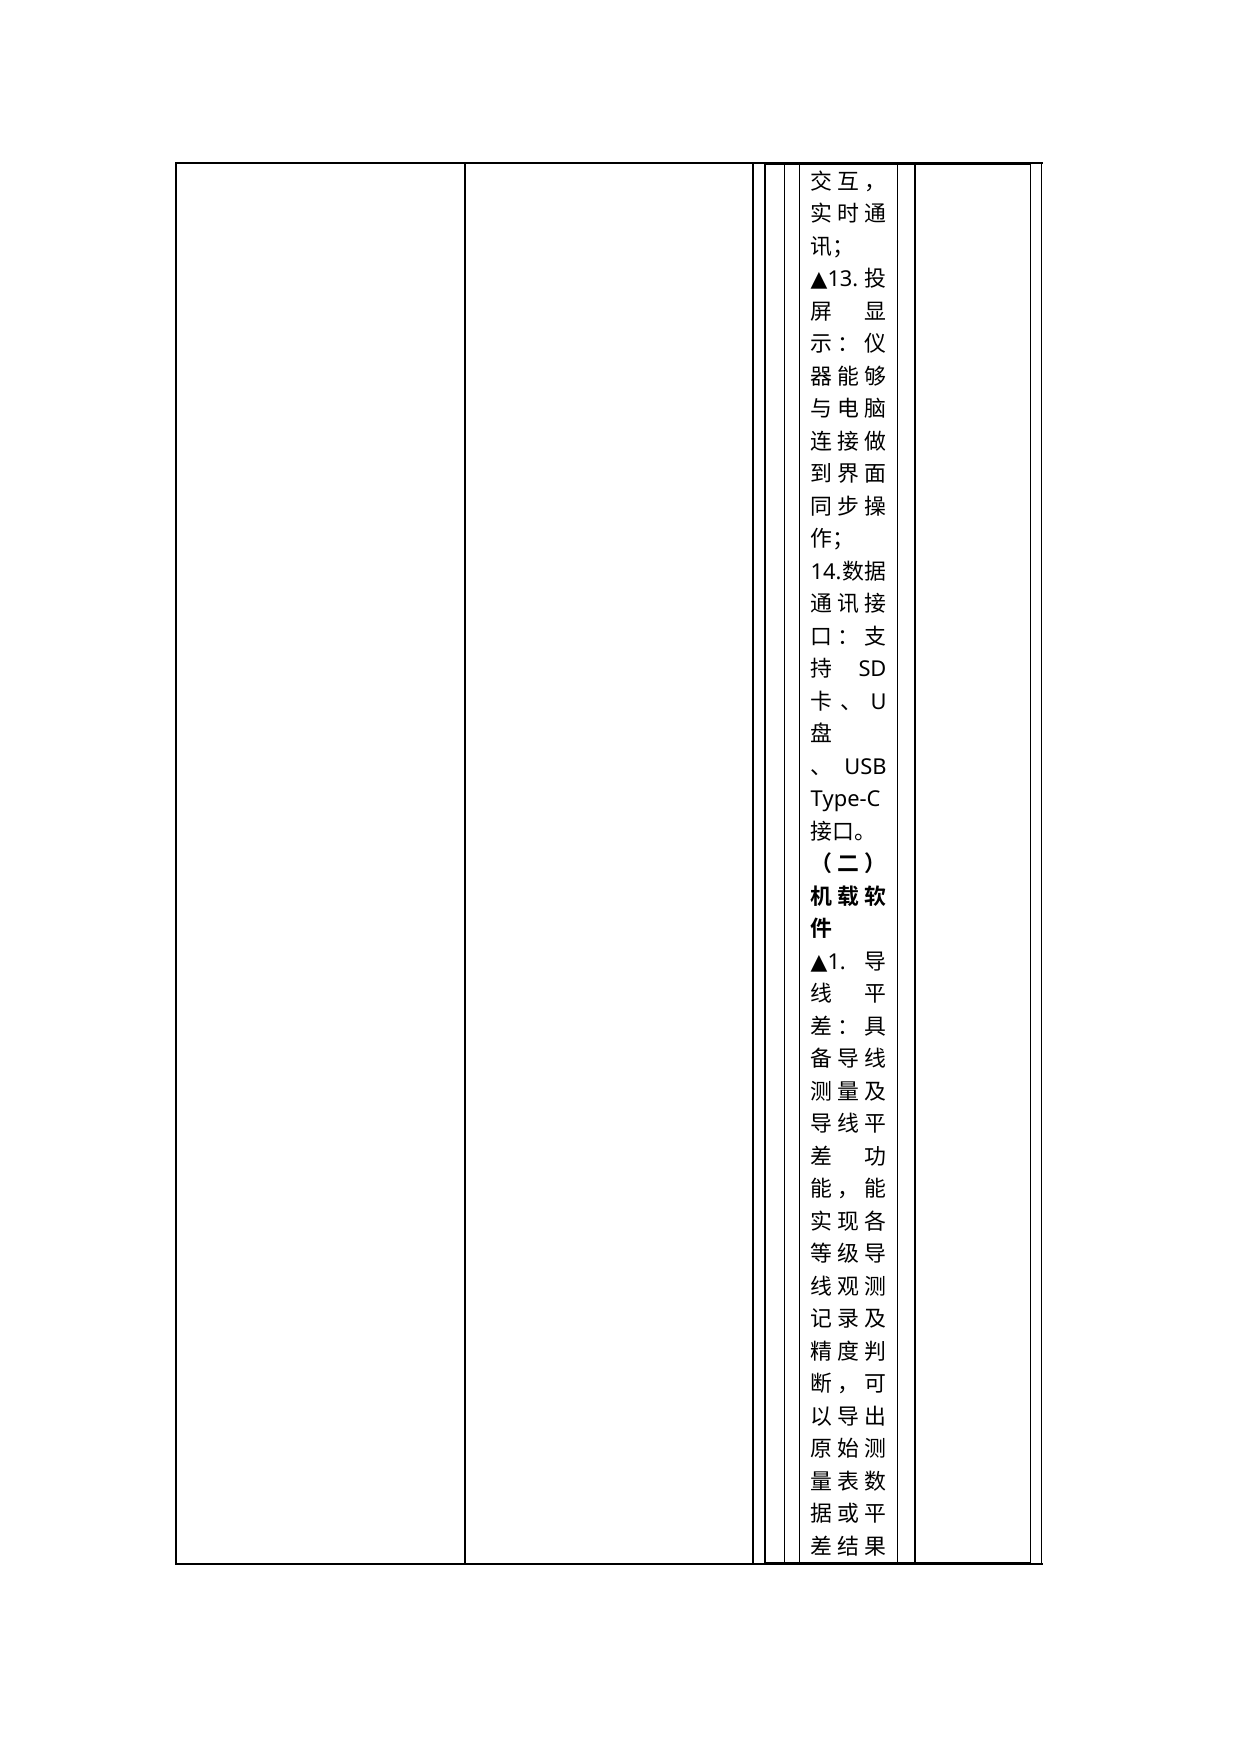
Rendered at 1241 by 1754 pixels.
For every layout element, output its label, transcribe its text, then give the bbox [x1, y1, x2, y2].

table_cell [1031, 164, 1041, 1563]
table_cell [800, 165, 897, 1562]
table_cell [898, 165, 914, 1562]
table_cell [754, 164, 764, 1563]
table_cell [766, 165, 784, 1562]
table_cell [916, 165, 1030, 1562]
table_cell 1 [177, 164, 464, 1563]
table_cell [785, 165, 799, 1562]
table_cell [466, 164, 752, 1563]
